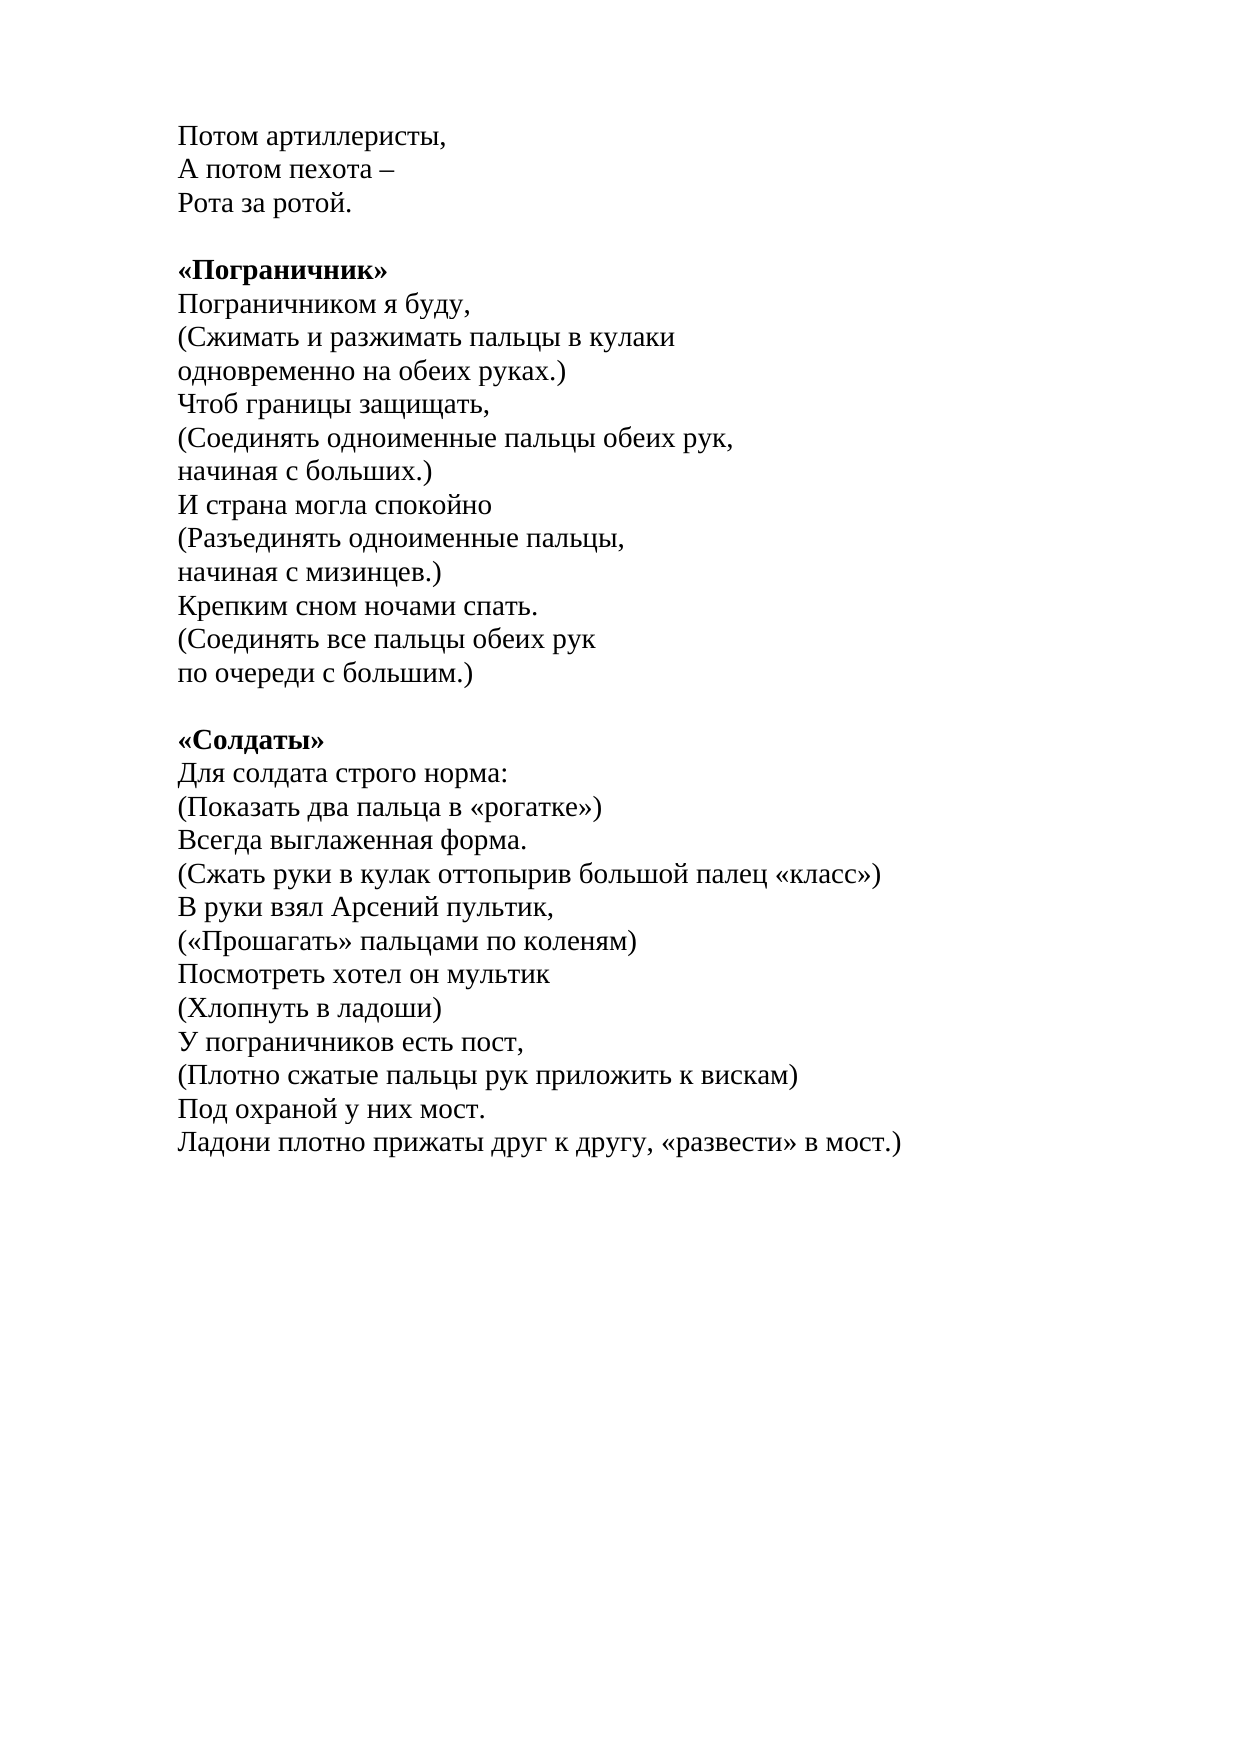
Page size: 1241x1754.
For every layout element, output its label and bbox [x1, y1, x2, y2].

text [177, 118, 1152, 1158]
